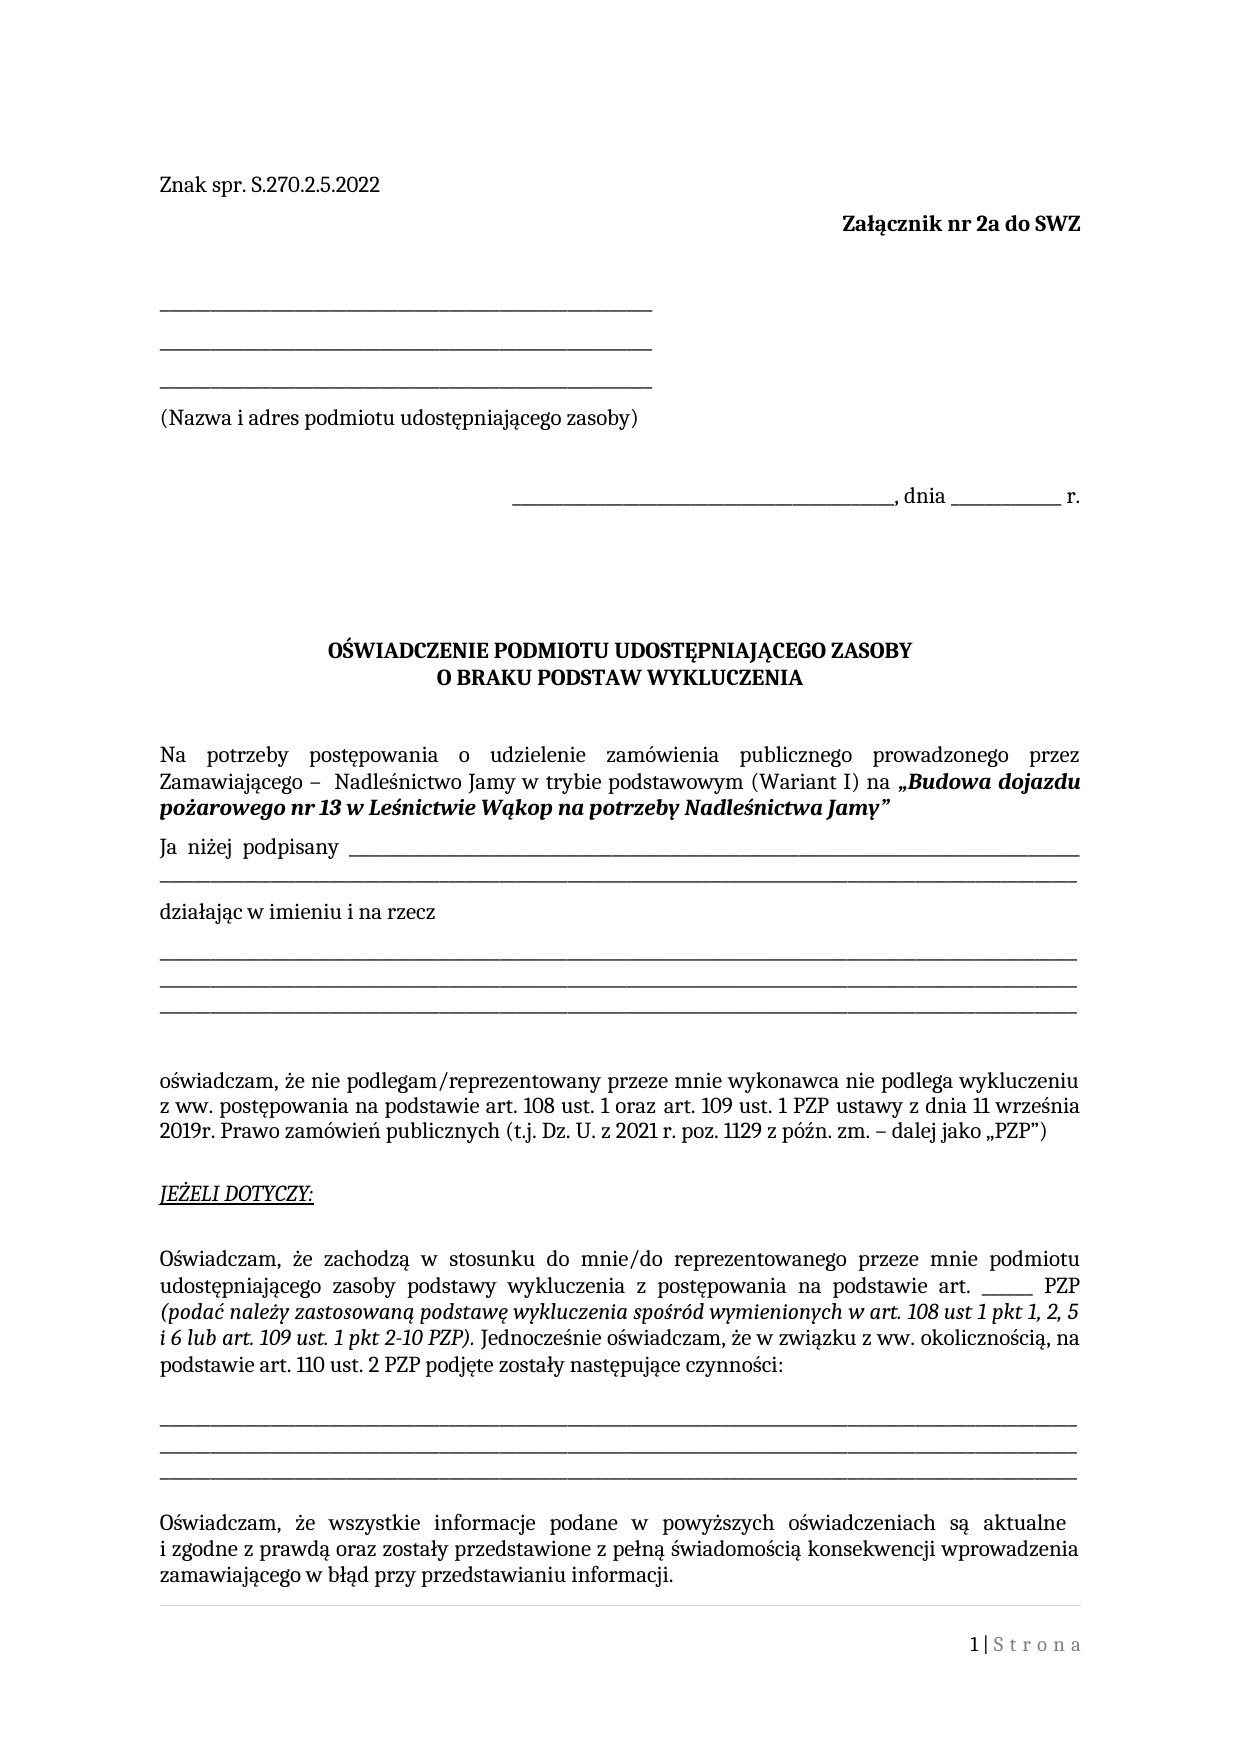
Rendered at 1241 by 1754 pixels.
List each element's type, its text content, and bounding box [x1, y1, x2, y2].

text __________________________________________________________ [159, 288, 1081, 315]
text oświadczam, że nie podlegam/reprezentowany przeze mnie wykonawca nie podlega wykluczeniu z ww. postępowania na podstawie art. 108 ust. 1 oraz art. 109 ust. 1 PZP ustawy z dnia 11 września 2019r. Prawo zamówień publicznych (t.j. Dz. U. z 2021 r. poz. 1129 z późn. zm. – dalej jako „PZP”) [159, 1068, 1081, 1143]
text działając w imieniu i na rzecz [159, 899, 1081, 925]
text (Nazwa i adres podmiotu udostępniającego zasoby) [159, 405, 1081, 431]
text __________________________________________________________ [159, 366, 1081, 393]
text Znak spr. S.270.2.5.2022 [159, 172, 1081, 198]
text ____________________________________________________________________________________________________________________________________________________________________________________________________________________________________________________________________________________________________________________________________ [159, 938, 1081, 1017]
text Oświadczam, że zachodzą w stosunku do mnie/do reprezentowanego przeze mnie podmiotu udostępniającego zasoby podstawy wykluczenia z postępowania na podstawie art. ______ PZP (podać należy zastosowaną podstawę wykluczenia spośród wymienionych w art. 108 ust 1 pkt 1, 2, 5 i 6 lub art. 109 ust. 1 pkt 2-10 PZP). Jednocześnie oświadczam, że w związku z ww. okolicznością, na podstawie art. 110 ust. 2 PZP podjęte zostały następujące czynności: [159, 1246, 1081, 1378]
text _____________________________________________, dnia _____________ r. [159, 483, 1081, 509]
text OŚWIADCZENIE PODMIOTU UDOSTĘPNIAJĄCEGO ZASOBY O BRAKU PODSTAW WYKLUCZENIA [159, 638, 1081, 691]
text ____________________________________________________________________________________________________________________________________________________________________________________________________________________________________________________________________________________________________________________________________ [159, 1404, 1081, 1483]
text Na potrzeby postępowania o udzielenie zamówienia publicznego prowadzonego przez Zamawiającego – Nadleśnictwo Jamy w trybie podstawowym (Wariant I) na „Budowa dojazdu pożarowego nr 13 w Leśnictwie Wąkop na potrzeby Nadleśnictwa Jamy” [159, 742, 1081, 821]
text Ja niżej podpisany ______________________________________________________________________________________ ____________________________________________________________________________________________________________ [159, 834, 1081, 887]
text Załącznik nr 2a do SWZ [159, 211, 1081, 237]
text __________________________________________________________ [159, 327, 1081, 354]
text JEŻELI DOTYCZY: [159, 1181, 1081, 1207]
text Oświadczam, że wszystkie informacje podane w powyższych oświadczeniach są aktualne i zgodne z prawdą oraz zostały przedstawione z pełną świadomością konsekwencji wprowadzenia zamawiającego w błąd przy przedstawianiu informacji. [159, 1509, 1081, 1589]
